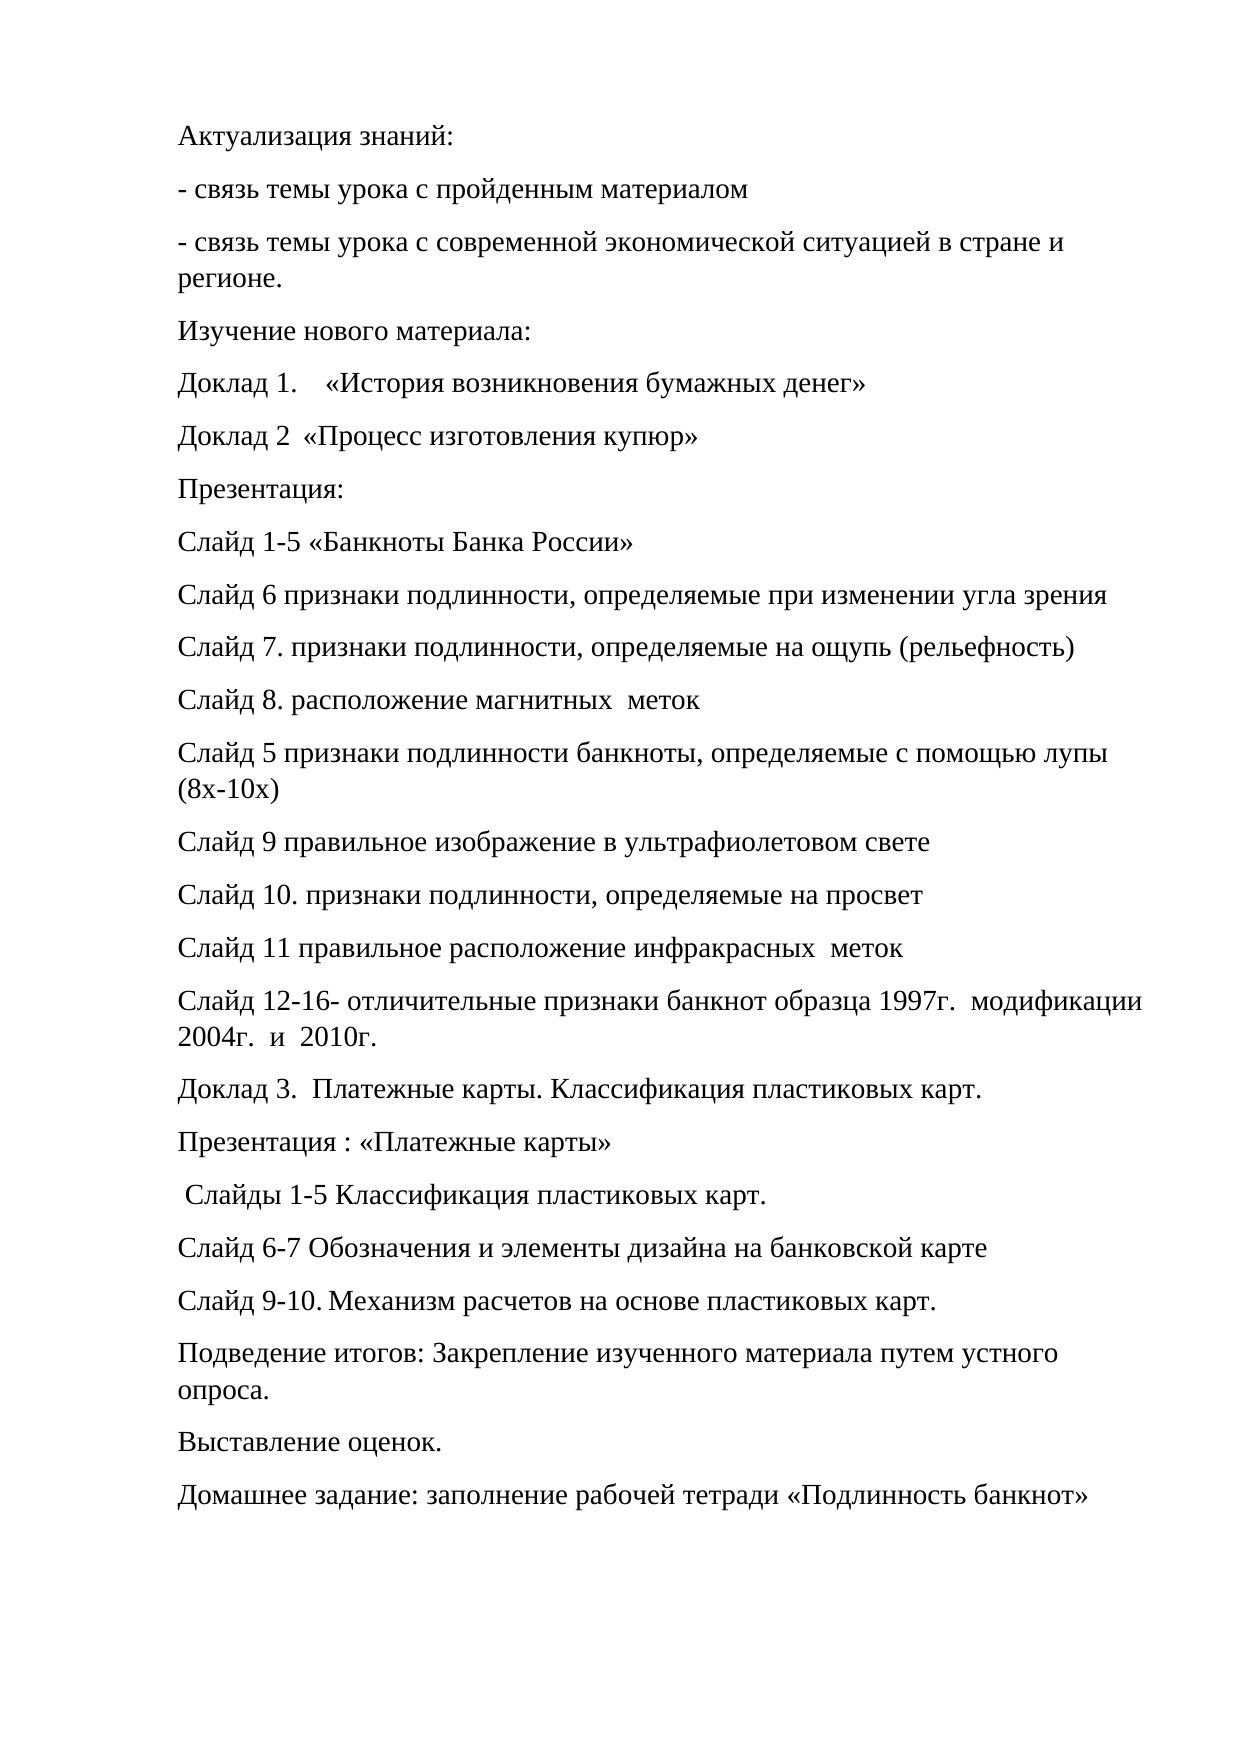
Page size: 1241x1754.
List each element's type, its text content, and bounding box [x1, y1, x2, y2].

text Выставление оценок. [177, 1424, 1152, 1458]
text Актуализация знаний: [177, 118, 1152, 152]
text Слайд 10. признаки подлинности, определяемые на просвет [177, 877, 1152, 911]
text Слайд 7. признаки подлинности, определяемые на ощупь (рельефность) [177, 629, 1152, 663]
text Домашнее задание: заполнение рабочей тетради «Подлинность банкнот» [177, 1477, 1152, 1511]
text Презентация : «Платежные карты» [177, 1124, 1152, 1158]
text - связь темы урока с современной экономической ситуацией в стране и регионе. [177, 224, 1152, 293]
text Слайд 5 признаки подлинности банкноты, определяемые с помощью лупы (8х-10х) [177, 735, 1152, 805]
text Доклад 1. «История возникновения бумажных денег» [177, 366, 1152, 399]
text Презентация: [177, 471, 1152, 505]
text Слайд 12-16- отличительные признаки банкнот образца 1997г. модификации 2004г. и 2010г. [177, 983, 1152, 1052]
text Слайд 8. расположение магнитных меток [177, 682, 1152, 716]
text Изучение нового материала: [177, 313, 1152, 346]
text Слайд 9 правильное изображение в ультрафиолетовом свете [177, 824, 1152, 858]
text Подведение итогов: Закрепление изученного материала путем устного опроса. [177, 1336, 1152, 1405]
text Слайд 6-7 Обозначения и элементы дизайна на банковской карте [177, 1230, 1152, 1263]
text Слайд 11 правильное расположение инфракрасных меток [177, 930, 1152, 963]
text Слайд 1-5 «Банкноты Банка России» [177, 524, 1152, 557]
text Доклад 2 «Процесс изготовления купюр» [177, 418, 1152, 452]
text - связь темы урока с пройденным материалом [177, 171, 1152, 204]
text Доклад 3. Платежные карты. Классификация пластиковых карт. [177, 1072, 1152, 1105]
text Слайд 6 признаки подлинности, определяемые при изменении угла зрения [177, 577, 1152, 610]
text Слайды 1-5 Классификация пластиковых карт. [177, 1177, 1152, 1211]
text Слайд 9-10. Механизм расчетов на основе пластиковых карт. [177, 1283, 1152, 1316]
